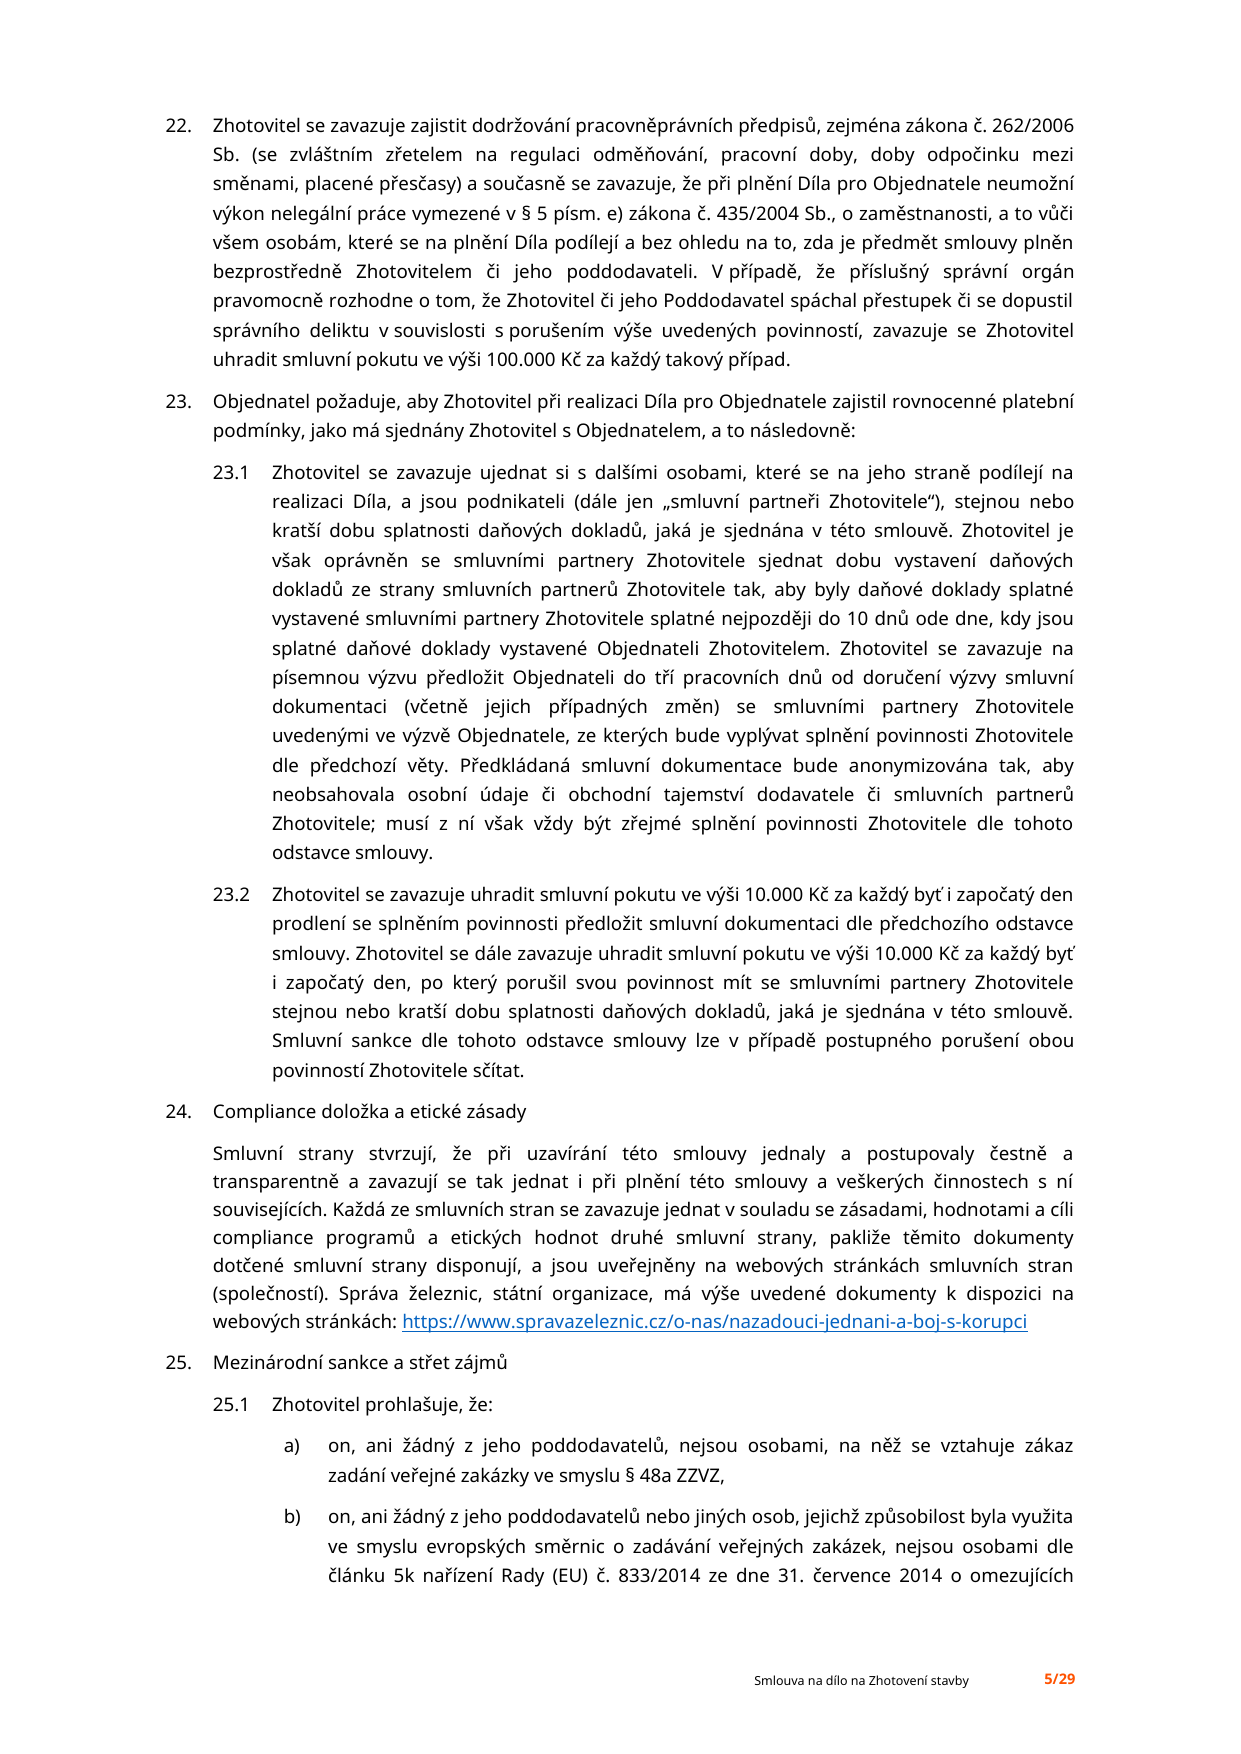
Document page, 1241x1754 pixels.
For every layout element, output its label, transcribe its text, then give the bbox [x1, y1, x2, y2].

text on, ani žádný z jeho poddodavatelů, nejsou osobami, na něž se vztahuje zákaz zadání veřejné zakázky ve smyslu § 48a ZZVZ, [283, 1433, 1075, 1488]
text Objednatel požaduje, aby Zhotovitel při realizaci Díla pro Objednatele zajistil rovnocenné platební podmínky, jako má sjednány Zhotovitel s Objednatelem, a to následovně: [165, 388, 1075, 443]
text Mezinárodní sankce a střet zájmů [165, 1349, 1075, 1375]
text Zhotovitel se zavazuje uhradit smluvní pokutu ve výši 10.000 Kč za každý byť i započatý den prodlení se splněním povinnosti předložit smluvní dokumentaci dle předchozího odstavce smlouvy. Zhotovitel se dále zavazuje uhradit smluvní pokutu ve výši 10.000 Kč za každý byť i započatý den, po který porušil svou povinnost mít se smluvními partnery Zhotovitele stejnou nebo kratší dobu splatnosti daňových dokladů, jaká je sjednána v této smlouvě. Smluvní sankce dle tohoto odstavce smlouvy lze v případě postupného porušení obou povinností Zhotovitele sčítat. [213, 881, 1075, 1083]
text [283, 1504, 1075, 1588]
text Compliance doložka a etické zásady [165, 1099, 1075, 1124]
text Zhotovitel se zavazuje zajistit dodržování pracovněprávních předpisů, zejména zákona č. 262/2006 Sb. (se zvláštním zřetelem na regulaci odměňování, pracovní doby, doby odpočinku mezi směnami, placené přesčasy) a současně se zavazuje, že při plnění Díla pro Objednatele neumožní výkon nelegální práce vymezené v § 5 písm. e) zákona č. 435/2004 Sb., o zaměstnanosti, a to vůči všem osobám, které se na plnění Díla podílejí a bez ohledu na to, zda je předmět smlouvy plněn bezprostředně Zhotovitelem či jeho poddodavateli. V případě, že příslušný správní orgán pravomocně rozhodne o tom, že Zhotovitel či jeho Poddodavatel spáchal přestupek či se dopustil správního deliktu v souvislosti s porušením výše uvedených povinností, zavazuje se Zhotovitel uhradit smluvní pokutu ve výši 100.000 Kč za každý takový případ. [165, 112, 1075, 372]
text Smluvní strany stvrzují, že při uzavírání této smlouvy jednaly a postupovaly čestně a transparentně a zavazují se tak jednat i při plnění této smlouvy a veškerých činnostech s ní souvisejících. Každá ze smluvních stran se zavazuje jednat v souladu se zásadami, hodnotami a cíli compliance programů a etických hodnot druhé smluvní strany, pakliže těmito dokumenty dotčené smluvní strany disponují, a jsou uveřejněny na webových stránkách smluvních stran (společností). Správa železnic, státní organizace, má výše uvedené dokumenty k dispozici na webových stránkách: https://www.spravazeleznic.cz/o-nas/nazadouci-jednani-a-boj-s-korupci [213, 1141, 1075, 1334]
text Zhotovitel prohlašuje, že: [213, 1391, 1075, 1417]
text Zhotovitel se zavazuje ujednat si s dalšími osobami, které se na jeho straně podílejí na realizaci Díla, a jsou podnikateli (dále jen „smluvní partneři Zhotovitele“), stejnou nebo kratší dobu splatnosti daňových dokladů, jaká je sjednána v této smlouvě. Zhotovitel je však oprávněn se smluvními partnery Zhotovitele sjednat dobu vystavení daňových dokladů ze strany smluvních partnerů Zhotovitele tak, aby byly daňové doklady splatné vystavené smluvními partnery Zhotovitele splatné nejpozději do 10 dnů ode dne, kdy jsou splatné daňové doklady vystavené Objednateli Zhotovitelem. Zhotovitel se zavazuje na písemnou výzvu předložit Objednateli do tří pracovních dnů od doručení výzvy smluvní dokumentaci (včetně jejich případných změn) se smluvními partnery Zhotovitele uvedenými ve výzvě Objednatele, ze kterých bude vyplývat splnění povinnosti Zhotovitele dle předchozí věty. Předkládaná smluvní dokumentace bude anonymizována tak, aby neobsahovala osobní údaje či obchodní tajemství dodavatele či smluvních partnerů Zhotovitele; musí z ní však vždy být zřejmé splnění povinnosti Zhotovitele dle tohoto odstavce smlouvy. [213, 459, 1075, 865]
